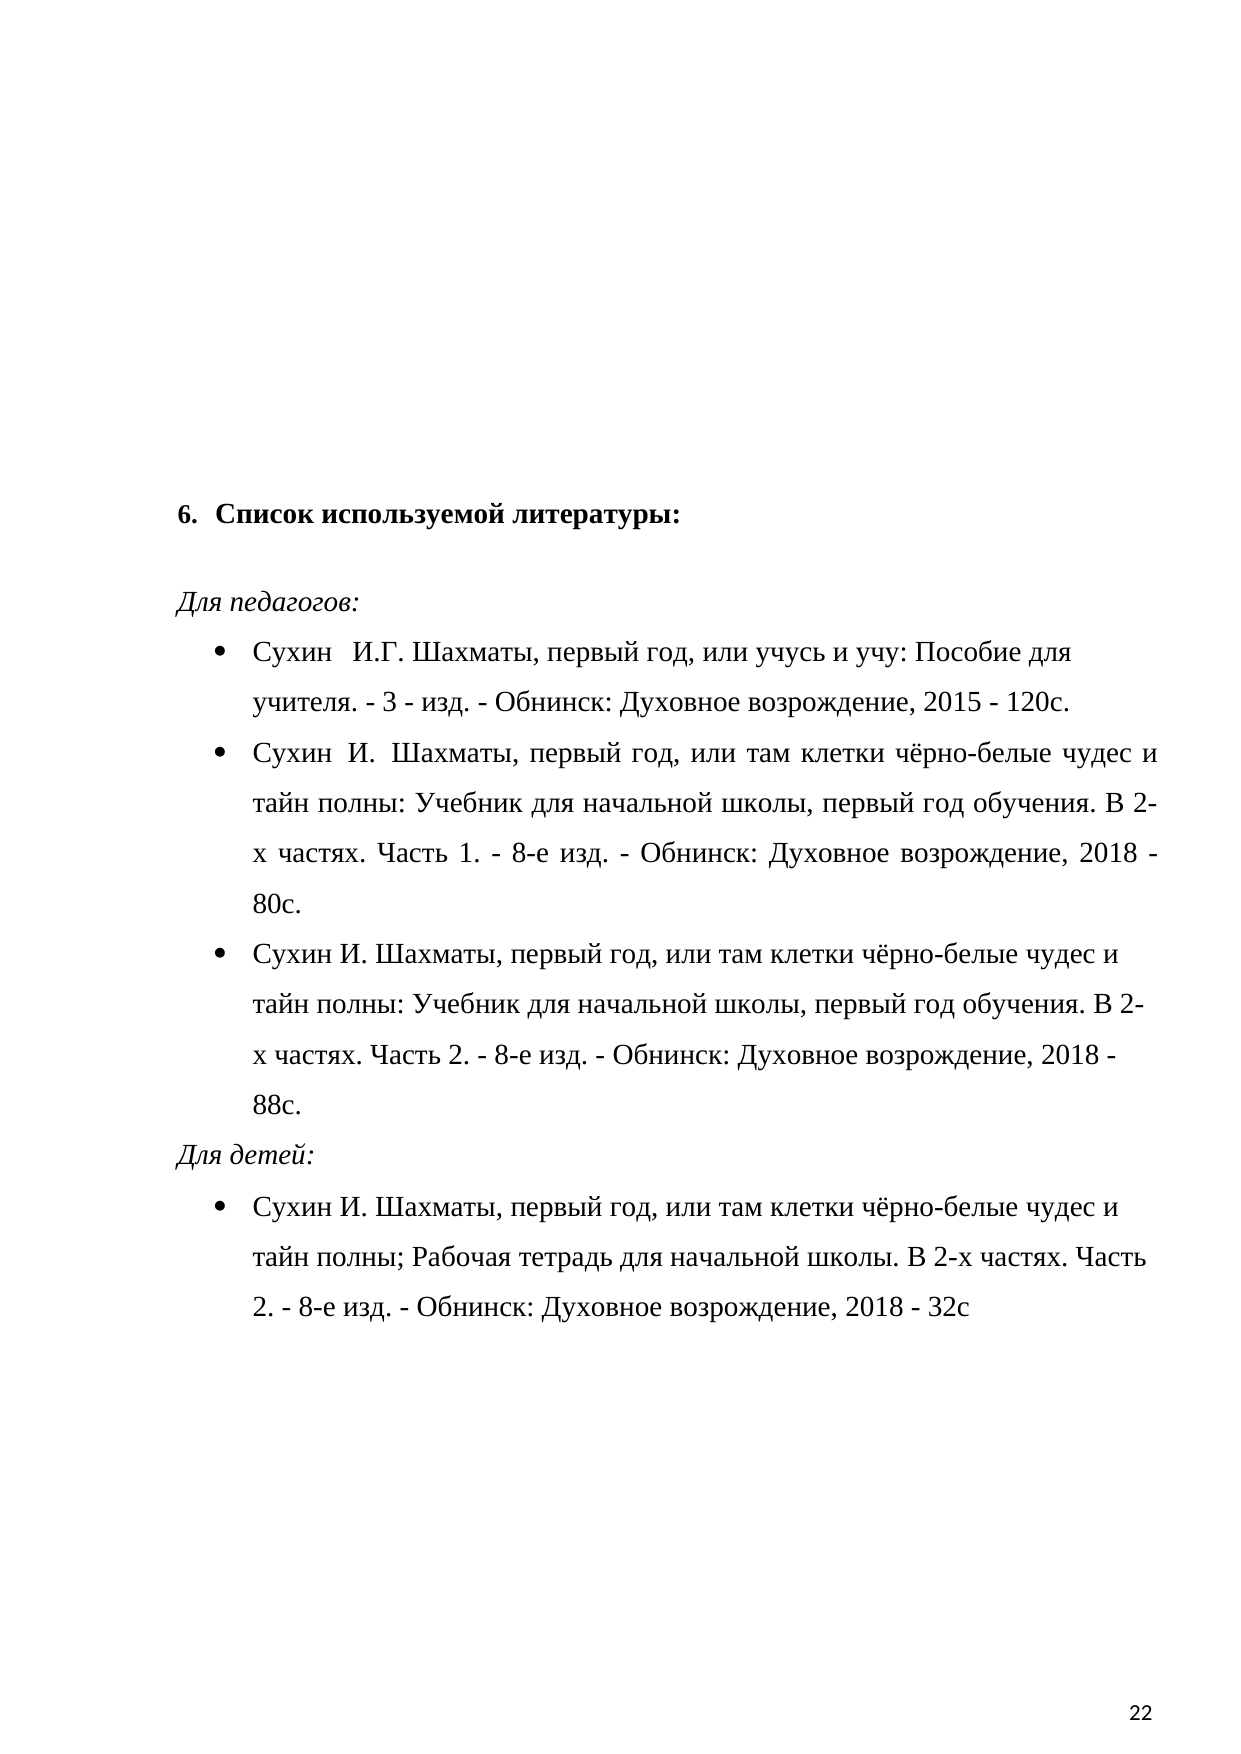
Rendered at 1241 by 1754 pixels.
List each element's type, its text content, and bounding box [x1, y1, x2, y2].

text 6. Список используемой литературы: [177, 496, 1154, 529]
list Сухин И. Шахматы, первый год, или там клетки чёрно-белые чудес и тайн полны; Рабочая тетрадь для начальной школы. В 2-х частях. Часть 2. - 8-е изд. - Обнинск: Духовное возрождение, 2018 - 32с [215, 1189, 1152, 1323]
list Сухин И. Шахматы, первый год, или там клетки чёрно-белые чудес и тайн полны: Учебник для начальной школы, первый год обучения. В 2-х частях. Часть 1. - 8-е изд. - Обнинск: Духовное возрождение, 2018 - 80с. [215, 735, 1159, 919]
list Сухин И.Г. Шахматы, первый год, или учусь и учу: Пособие для учителя. - 3 - изд. - Обнинск: Духовное возрождение, 2015 - 120с. [215, 634, 1154, 718]
text Для педагогов: [177, 584, 1154, 617]
list Сухин И. Шахматы, первый год, или там клетки чёрно-белые чудес и тайн полны: Учебник для начальной школы, первый год обучения. В 2-х частях. Часть 2. - 8-е изд. - Обнинск: Духовное возрождение, 2018 - 88с. [215, 936, 1152, 1121]
text Для детей: [177, 1137, 1152, 1171]
